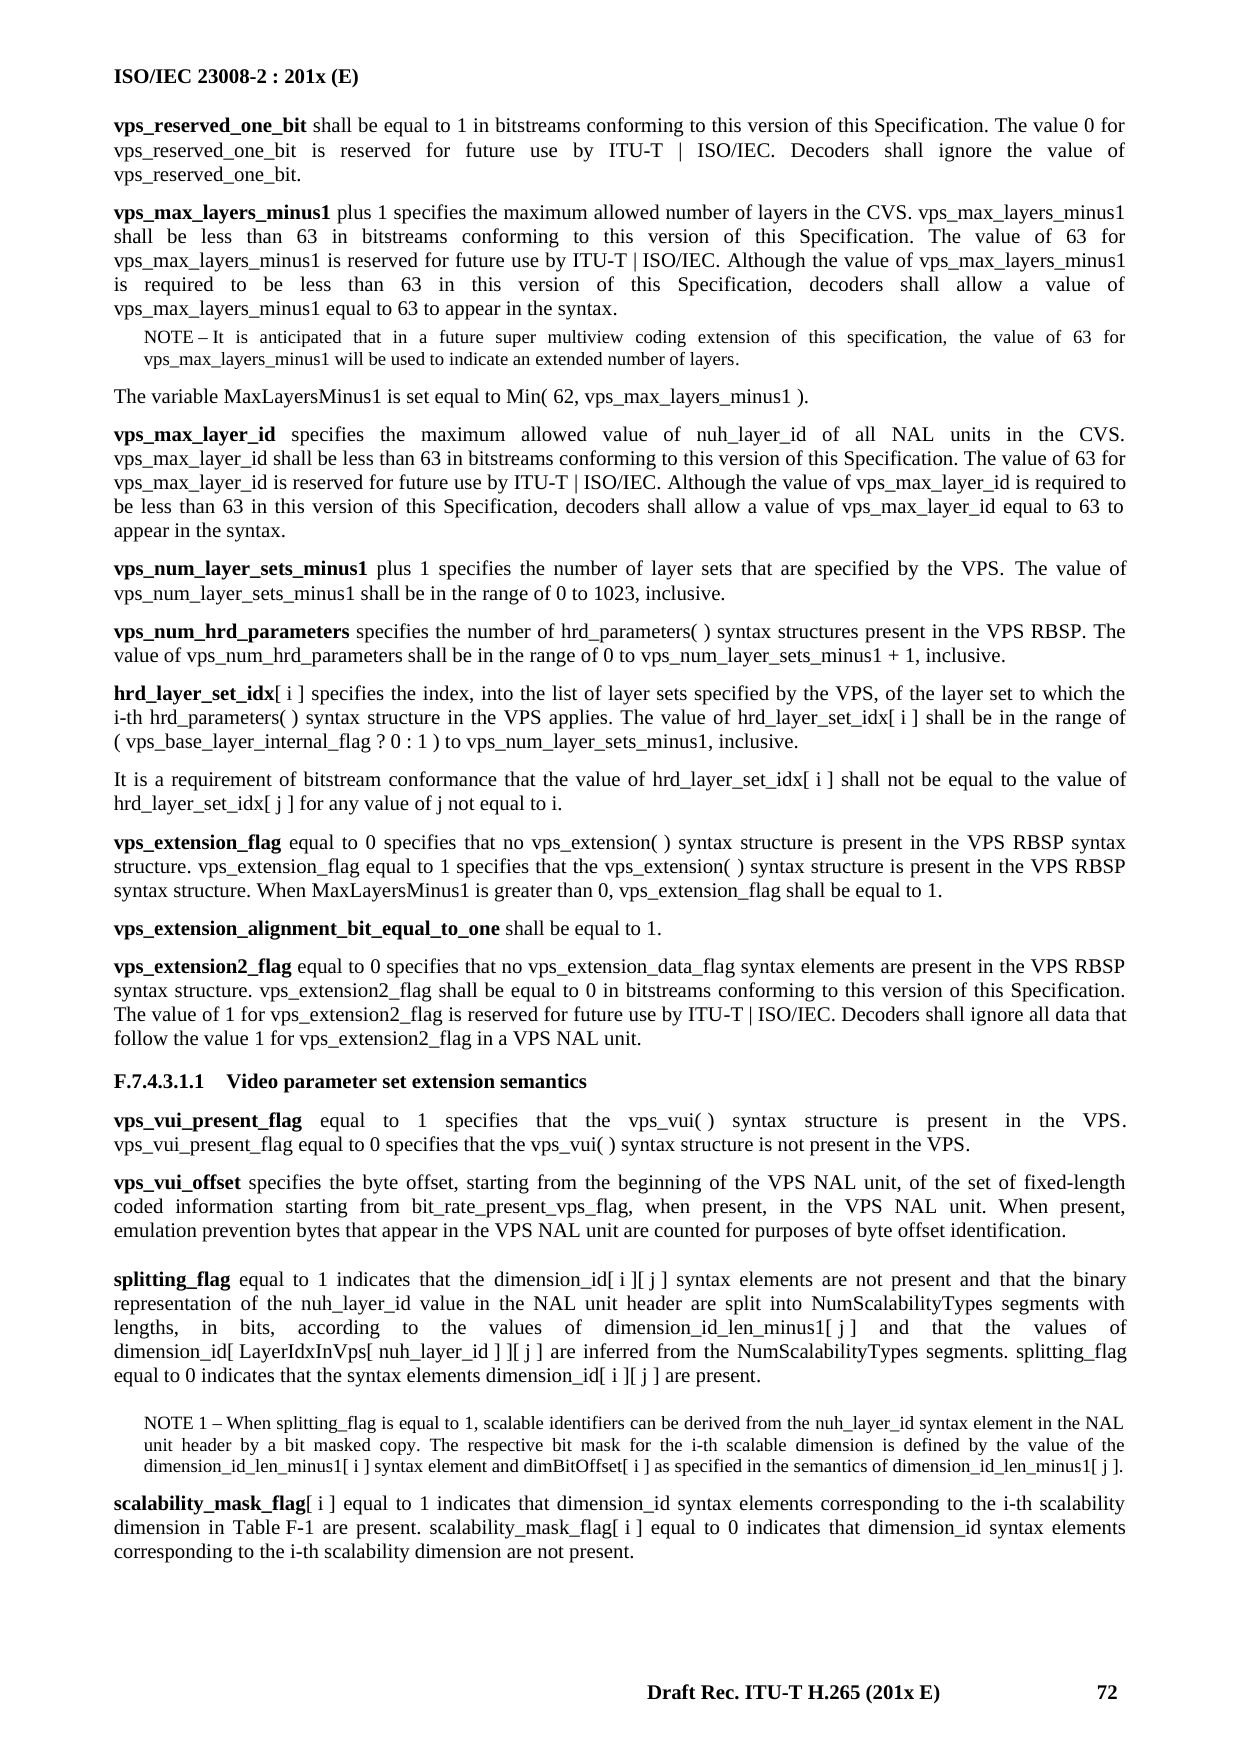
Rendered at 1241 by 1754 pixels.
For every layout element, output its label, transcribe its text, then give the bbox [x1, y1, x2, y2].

text vps_extension_flag equal to 0 specifies that no vps_extension( ) syntax structure is present in the VPS RBSP syntax structure. vps_extension_flag equal to 1 specifies that the vps_extension( ) syntax structure is present in the VPS RBSP syntax structure. When MaxLayersMinus1 is greater than 0, vps_extension_flag shall be equal to 1. [113, 829, 1127, 902]
text hrd_layer_set_idx[ i ] specifies the index, into the list of layer sets specified by the VPS, of the layer set to which the i-th hrd_parameters( ) syntax structure in the VPS applies. The value of hrd_layer_set_idx[ i ] shall be in the range of ( vps_base_layer_internal_flag ? 0 : 1 ) to vps_num_layer_sets_minus1, inclusive. [113, 681, 1127, 753]
list vps_max_layer_id specifies the maximum allowed value of nuh_layer_id of all NAL units in the CVS. vps_max_layer_id shall be less than 63 in bitstreams conforming to this version of this Specification. The value of 63 for vps_max_layer_id is reserved for future use by ITU-T | ISO/IEC. Although the value of vps_max_layer_id is required to be less than 63 in this version of this Specification, decoders shall allow a value of vps_max_layer_id equal to 63 to appear in the syntax. [113, 422, 1127, 542]
text vps_extension_alignment_bit_equal_to_one shall be equal to 1. [113, 916, 1127, 940]
text vps_reserved_one_bit shall be equal to 1 in bitstreams conforming to this version of this Specification. The value 0 for vps_reserved_one_bit is reserved for future use by ITU-T | ISO/IEC. Decoders shall ignore the value of vps_reserved_one_bit. [113, 113, 1127, 186]
text vps_vui_present_flag equal to 1 specifies that the vps_vui( ) syntax structure is present in the VPS. vps_vui_present_flag equal to 0 specifies that the vps_vui( ) syntax structure is not present in the VPS. [113, 1107, 1127, 1156]
text NOTE – It is anticipated that in a future super multiview coding extension of this specification, the value of 63 for vps_max_layers_minus1 will be used to indicate an extended number of layers. [143, 326, 1127, 369]
text vps_max_layers_minus1 plus 1 specifies the maximum allowed number of layers in the CVS. vps_max_layers_minus1 shall be less than 63 in bitstreams conforming to this version of this Specification. The value of 63 for vps_max_layers_minus1 is reserved for future use by ITU-T | ISO/IEC. Although the value of vps_max_layers_minus1 is required to be less than 63 in this version of this Specification, decoders shall allow a value of vps_max_layers_minus1 equal to 63 to appear in the syntax. [113, 200, 1127, 320]
text NOTE 1 – When splitting_flag is equal to 1, scalable identifiers can be derived from the nuh_layer_id syntax element in the NAL unit header by a bit masked copy. The respective bit mask for the i-th scalable dimension is defined by the value of the dimension_id_len_minus1[ i ] syntax element and dimBitOffset[ i ] as specified in the semantics of dimension_id_len_minus1[ j ]. [143, 1412, 1127, 1477]
list Video parameter set extension semantics [113, 1069, 1127, 1093]
text splitting_flag equal to 1 indicates that the dimension_id[ i ][ j ] syntax elements are not present and that the binary representation of the nuh_layer_id value in the NAL unit header are split into NumScalabilityTypes segments with lengths, in bits, according to the values of dimension_id_len_minus1[ j ] and that the values of dimension_id[ LayerIdxInVps[ nuh_layer_id ] ][ j ] are inferred from the NumScalabilityTypes segments. splitting_flag equal to 0 indicates that the syntax elements dimension_id[ i ][ j ] are present. [113, 1267, 1127, 1387]
text It is a requirement of bitstream conformance that the value of hrd_layer_set_idx[ i ] shall not be equal to the value of hrd_layer_set_idx[ j ] for any value of j not equal to i. [113, 767, 1127, 815]
text The variable MaxLayersMinus1 is set equal to Min( 62, vps_max_layers_minus1 ). [113, 384, 1127, 408]
text scalability_mask_flag[ i ] equal to 1 indicates that dimension_id syntax elements corresponding to the i-th scalability dimension in Table F-1 are present. scalability_mask_flag[ i ] equal to 0 indicates that dimension_id syntax elements corresponding to the i-th scalability dimension are not present. [113, 1491, 1127, 1563]
text vps_num_layer_sets_minus1 plus 1 specifies the number of layer sets that are specified by the VPS. The value of vps_num_layer_sets_minus1 shall be in the range of 0 to 1023, inclusive. [113, 556, 1127, 604]
list vps_num_hrd_parameters specifies the number of hrd_parameters( ) syntax structures present in the VPS RBSP. The value of vps_num_hrd_parameters shall be in the range of 0 to vps_num_layer_sets_minus1 + 1, inclusive. [113, 619, 1127, 667]
text vps_vui_offset specifies the byte offset, starting from the beginning of the VPS NAL unit, of the set of fixed-length coded information starting from bit_rate_present_vps_flag, when present, in the VPS NAL unit. When present, emulation prevention bytes that appear in the VPS NAL unit are counted for purposes of byte offset identification. [113, 1170, 1127, 1242]
text vps_extension2_flag equal to 0 specifies that no vps_extension_data_flag syntax elements are present in the VPS RBSP syntax structure. vps_extension2_flag shall be equal to 0 in bitstreams conforming to this version of this Specification. The value of 1 for vps_extension2_flag is reserved for future use by ITU-T | ISO/IEC. Decoders shall ignore all data that follow the value 1 for vps_extension2_flag in a VPS NAL unit. [113, 954, 1127, 1050]
